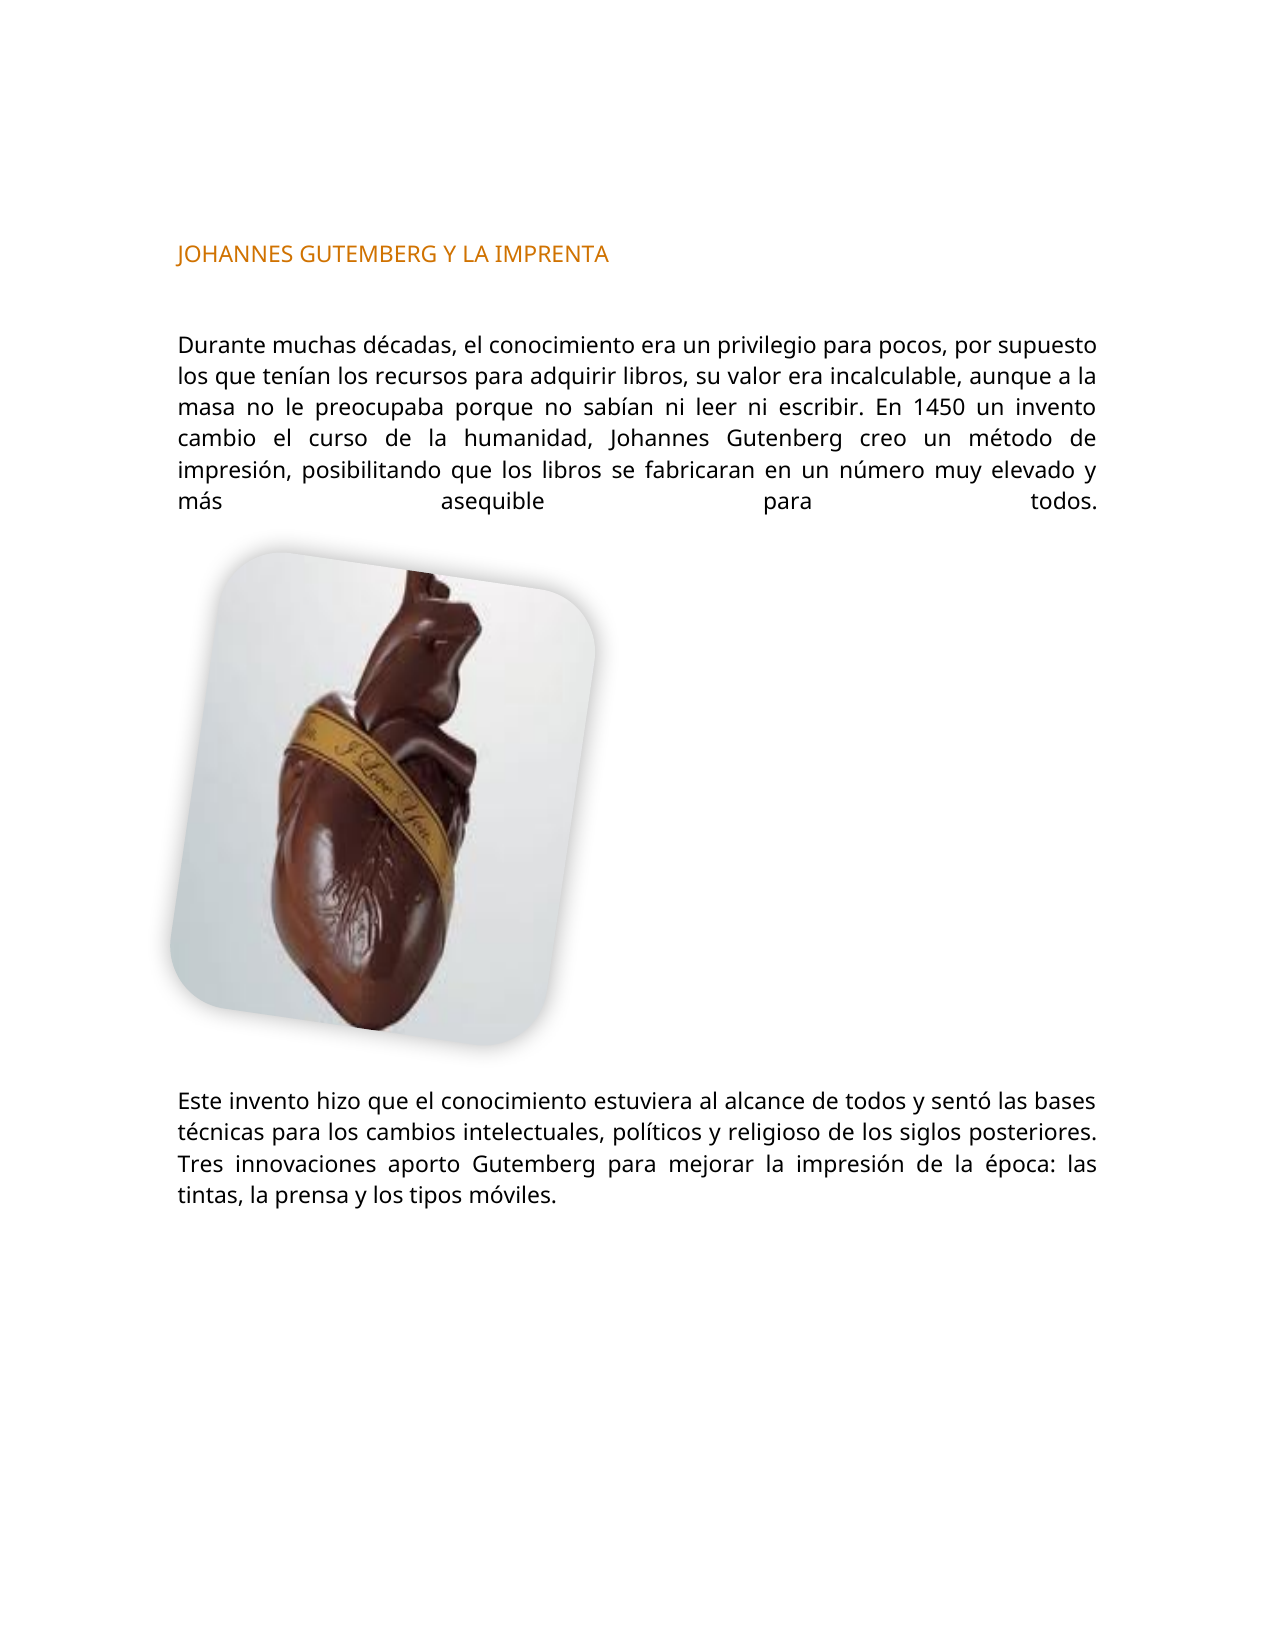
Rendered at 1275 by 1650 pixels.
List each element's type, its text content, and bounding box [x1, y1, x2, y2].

picture [170, 552, 596, 1046]
text JOHANNES GUTEMBERG Y LA IMPRENTA [177, 238, 1098, 269]
text Durante muchas décadas, el conocimiento era un privilegio para pocos, por supuesto los que tenían los recursos para adquirir libros, su valor era incalculable, aunque a la masa no le preocupaba porque no sabían ni leer ni escribir. En 1450 un invento cambio el curso de la humanidad, Johannes Gutenberg creo un método de impresión, posibilitando que los libros se fabricaran en un número muy elevado y más asequible para todos. [177, 329, 1098, 544]
text Este invento hizo que el conocimiento estuviera al alcance de todos y sentó las bases técnicas para los cambios intelectuales, políticos y religioso de los siglos posteriores. Tres innovaciones aporto Gutemberg para mejorar la impresión de la época: las tintas, la prensa y los tipos móviles. [177, 1054, 1098, 1210]
